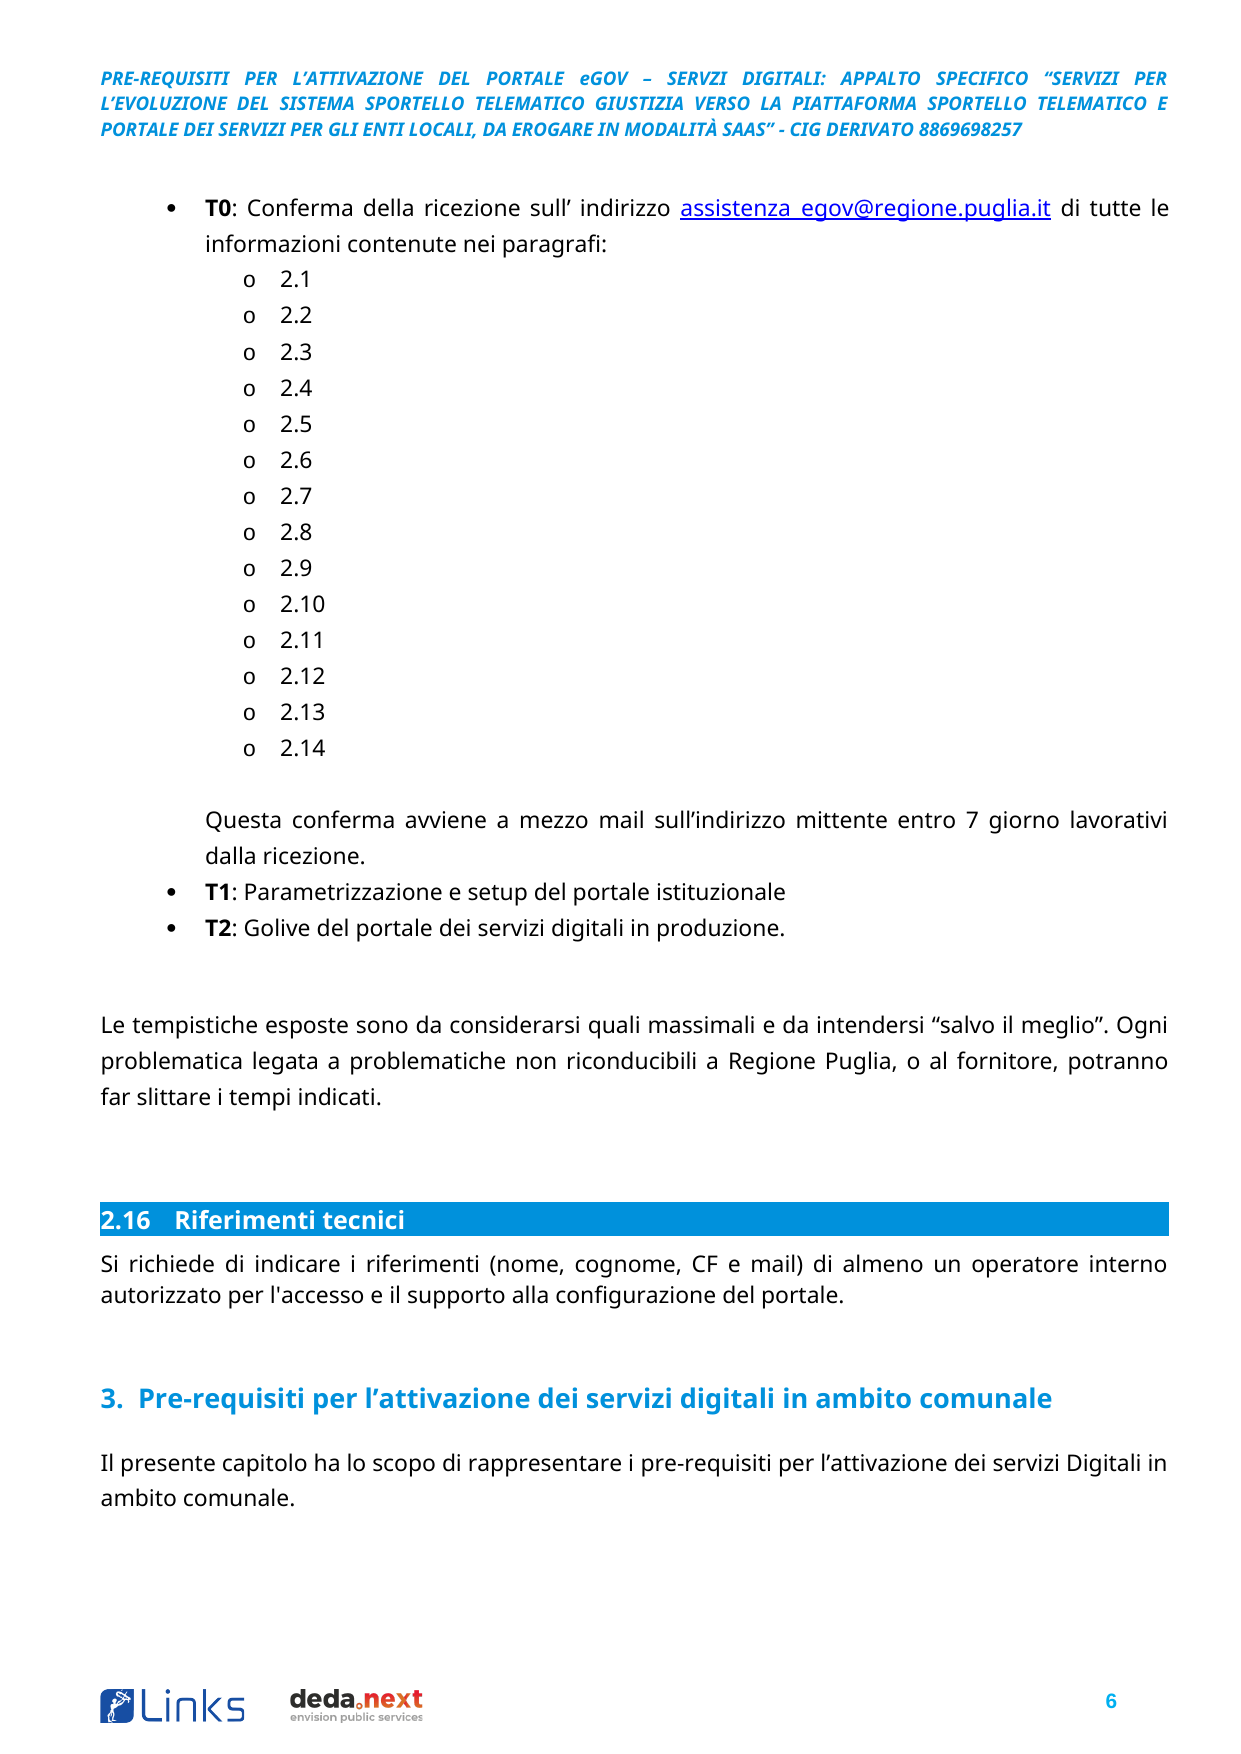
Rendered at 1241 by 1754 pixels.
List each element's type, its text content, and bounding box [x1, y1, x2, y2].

list 2.14 [242, 732, 1169, 763]
list 2.9 [242, 552, 1169, 583]
list 2.7 [242, 480, 1169, 511]
list T2: Golive del portale dei servizi digitali in produzione. [167, 912, 1169, 943]
list 2.12 [242, 660, 1169, 691]
list 2.6 [242, 444, 1169, 475]
list T0: Conferma della ricezione sull’ indirizzo assistenza_egov@regione.puglia.it di tutte le informazioni contenute nei paragrafi: [167, 192, 1169, 259]
list 2.5 [242, 408, 1169, 439]
list 2.3 [242, 336, 1169, 367]
subtitle Pre-requisiti per l’attivazione dei servizi digitali in ambito comunale [100, 1379, 1169, 1416]
list 2.10 [242, 588, 1169, 619]
list 2.13 [242, 696, 1169, 727]
list T1: Parametrizzazione e setup del portale istituzionale [167, 876, 1169, 907]
list 2.11 [242, 624, 1169, 655]
text Il presente capitolo ha lo scopo di rappresentare i pre-requisiti per l’attivazione dei servizi Digitali in ambito comunale. [100, 1446, 1169, 1514]
text Le tempistiche esposte sono da considerarsi quali massimali e da intendersi “salvo il meglio”. Ogni problematica legata a problematiche non riconducibili a Regione Puglia, o al fornitore, potranno far slittare i tempi indicati. [100, 1009, 1169, 1112]
list 2.8 [242, 516, 1169, 547]
text Si richiede di indicare i riferimenti (nome, cognome, CF e mail) di almeno un operatore interno autorizzato per l'accesso e il supporto alla configurazione del portale. [100, 1248, 1169, 1310]
list 2.1 [242, 263, 1169, 295]
list 2.4 [242, 372, 1169, 403]
list 2.2 [242, 299, 1169, 331]
picture [290, 1689, 423, 1723]
subtitle Riferimenti tecnici [100, 1202, 1169, 1236]
picture [100, 1689, 245, 1723]
list Questa conferma avviene a mezzo mail sull’indirizzo mittente entro 7 giorno lavorativi dalla ricezione. [205, 804, 1169, 871]
